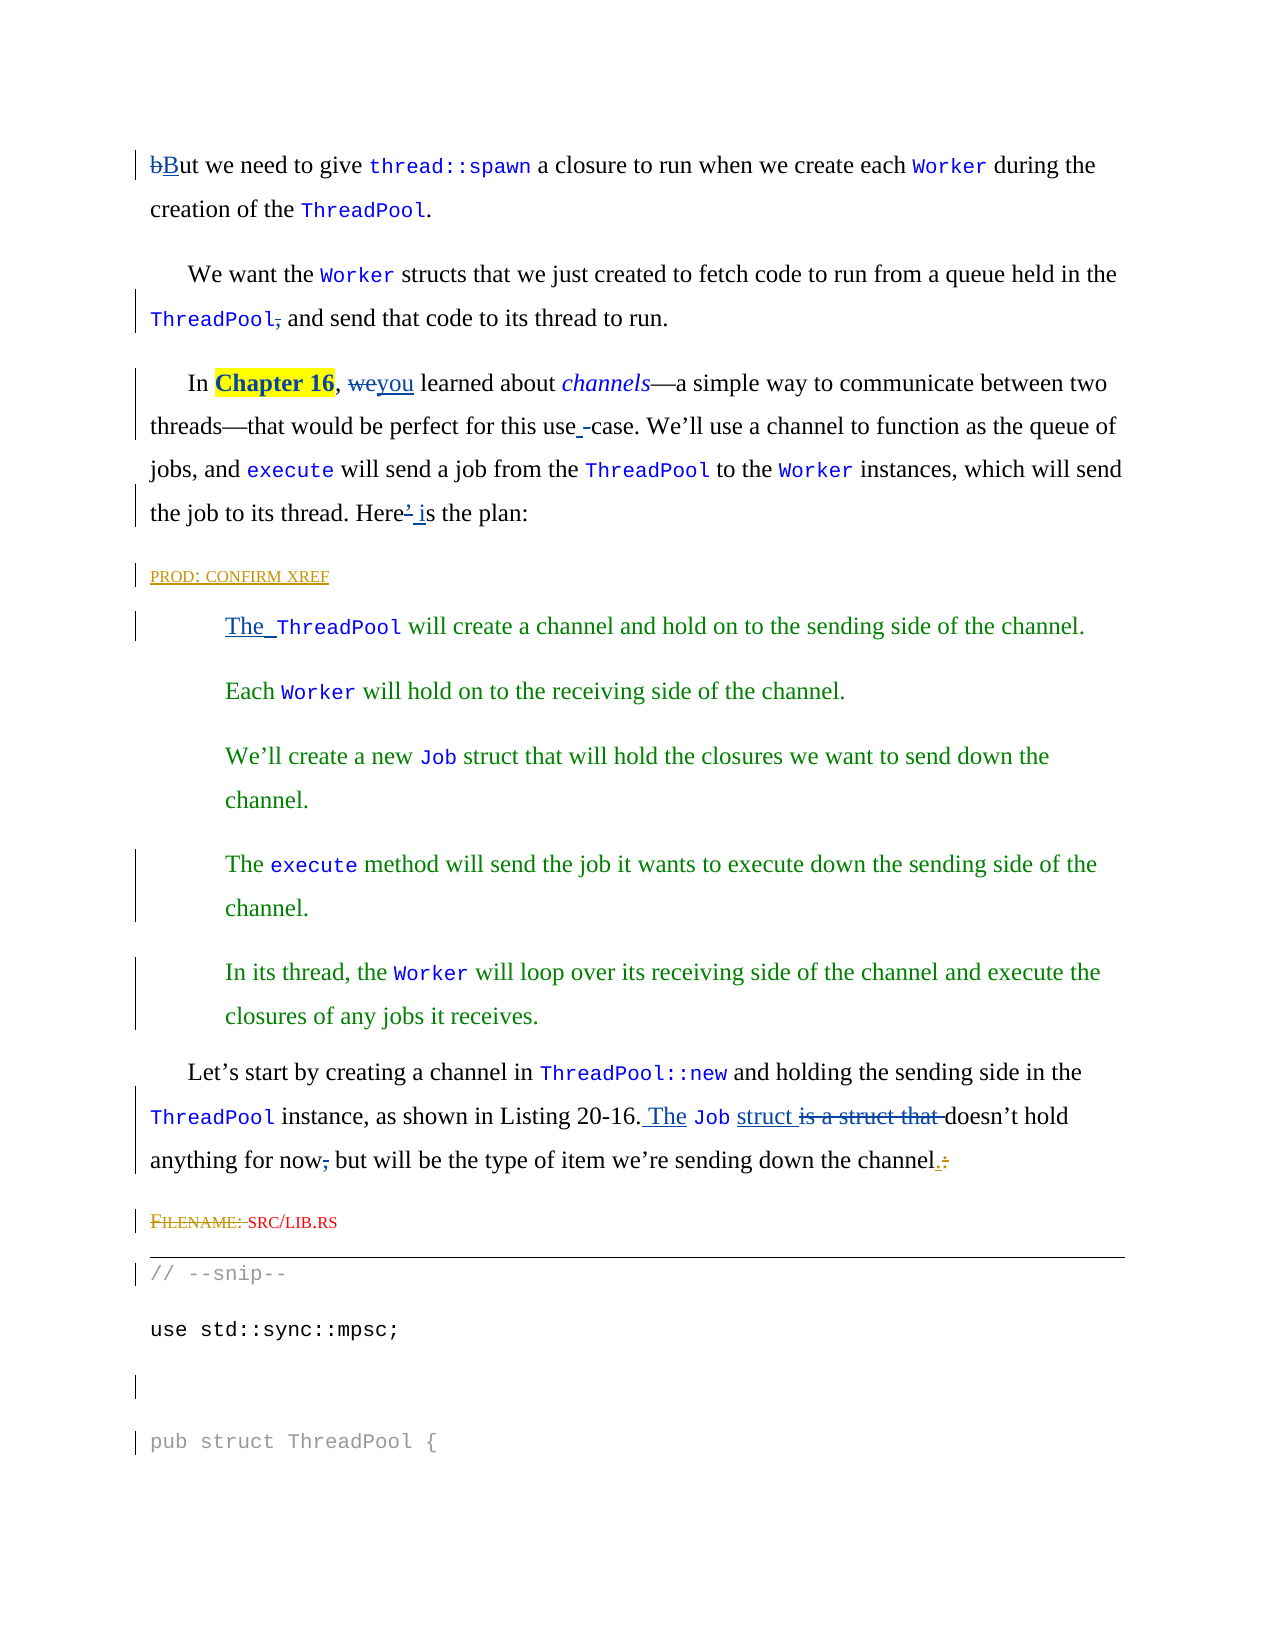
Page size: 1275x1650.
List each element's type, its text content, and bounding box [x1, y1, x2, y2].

list ThreadPool will create a channel and hold on to the sending side of the channel. [225, 611, 1125, 641]
list Each Worker will hold on to the receiving side of the channel. [225, 676, 1125, 706]
text We want the Worker structs that we just created to fetch code to run from a queue held in the ThreadPool and send that code to its thread to run. [150, 259, 1125, 333]
list In its thread, the Worker will loop over its receiving side of the channel and execute the closures of any jobs it receives. [225, 957, 1125, 1030]
list The execute method will send the job it wants to execute down the sending side of the channel. [225, 849, 1125, 922]
text pub struct ThreadPool { [150, 1431, 1125, 1455]
text src/lib.rs [150, 1209, 1125, 1233]
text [150, 150, 1125, 223]
list We’ll create a new Job struct that will hold the closures we want to send down the channel. [225, 741, 1125, 814]
text In Chapter 16, learned about channels—a simple way to communicate between two threads—that would be perfect for this usecase. We’ll use a channel to function as the queue of jobs, and execute will send a job from the ThreadPool to the Worker instances, which will send the job to its thread. Heres the plan: [150, 368, 1125, 527]
text use std::sync::mpsc; [150, 1319, 1125, 1342]
text Let’s start by creating a channel in ThreadPool::new and holding the sending side in the ThreadPool instance, as shown in Listing 20-16. Job doesn’t hold anything for now but will be the type of item we’re sending down the channel [150, 1057, 1125, 1173]
text // --snip-- [150, 1258, 1125, 1286]
